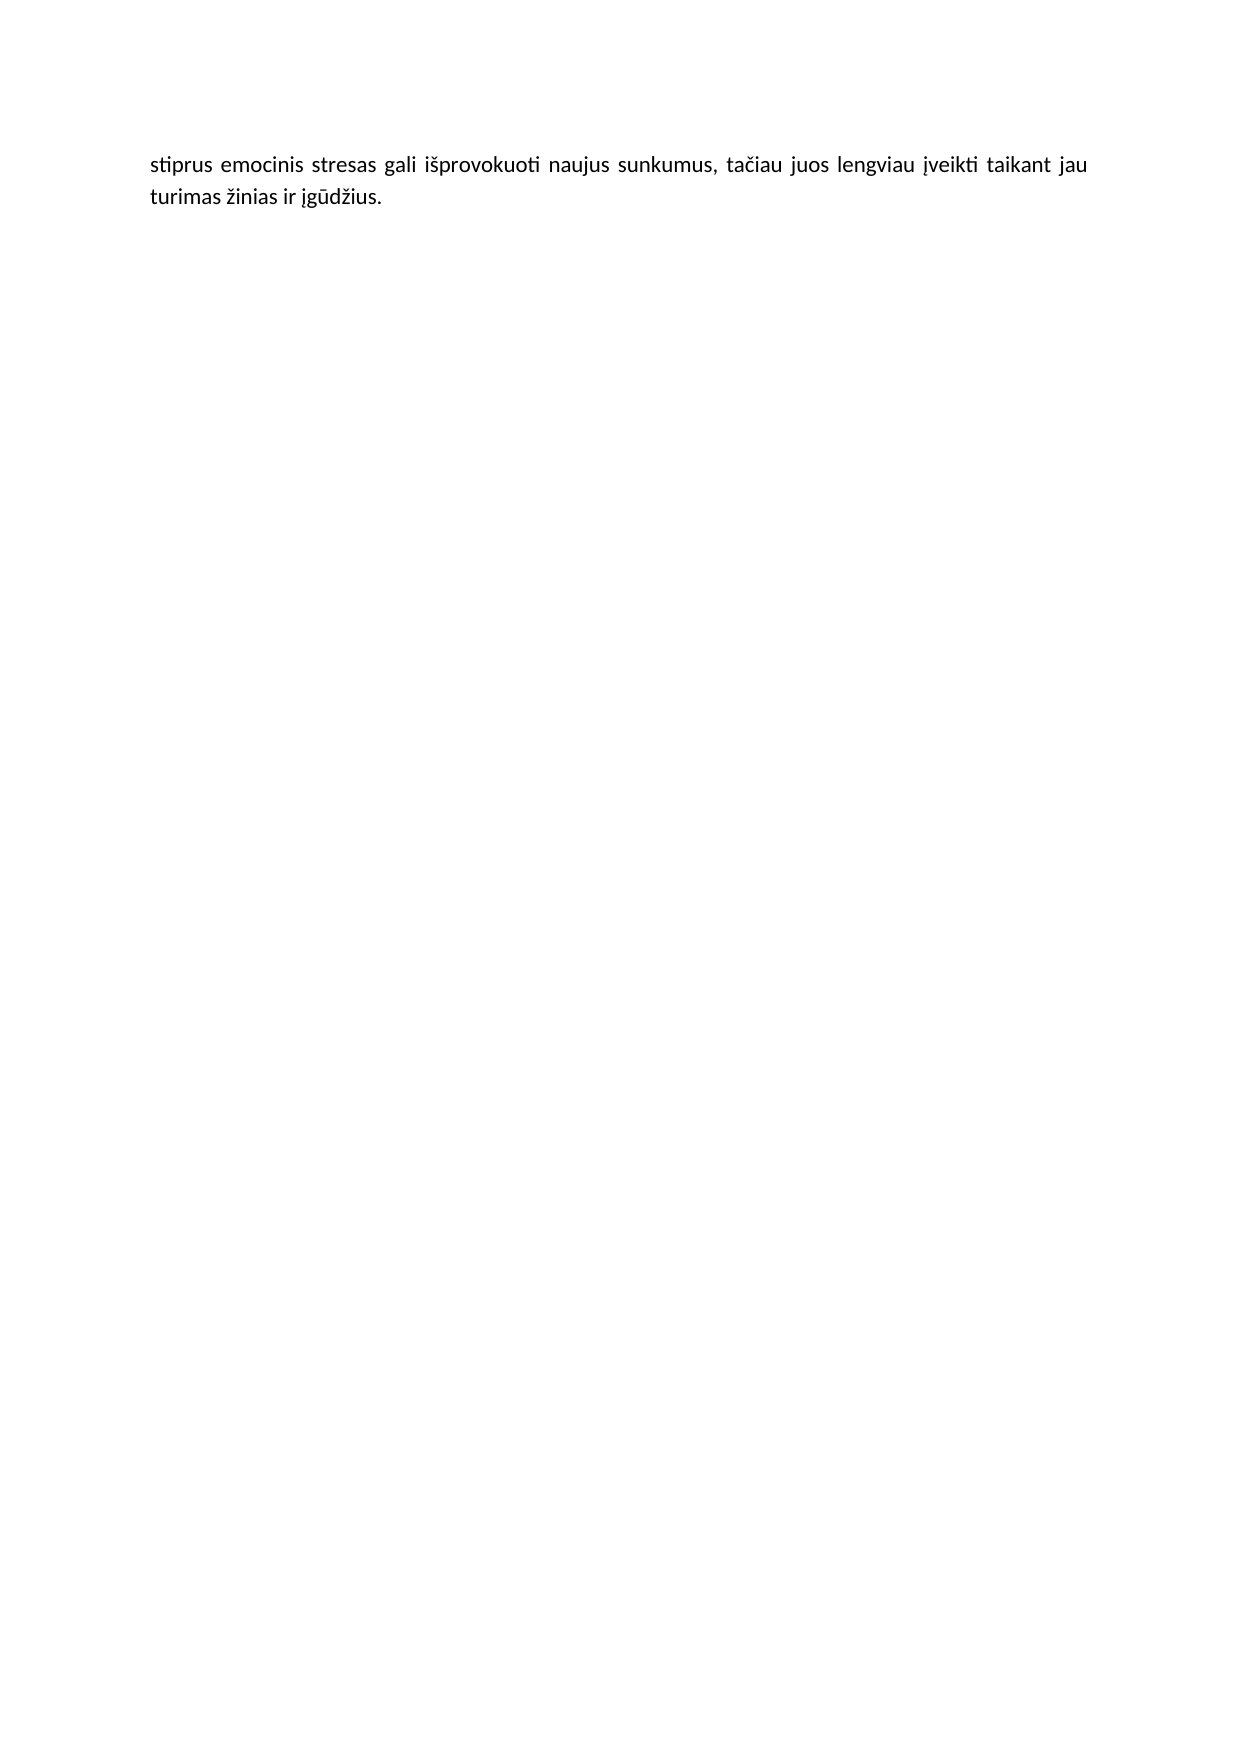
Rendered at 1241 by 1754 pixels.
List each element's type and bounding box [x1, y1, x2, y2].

text [150, 150, 1090, 210]
